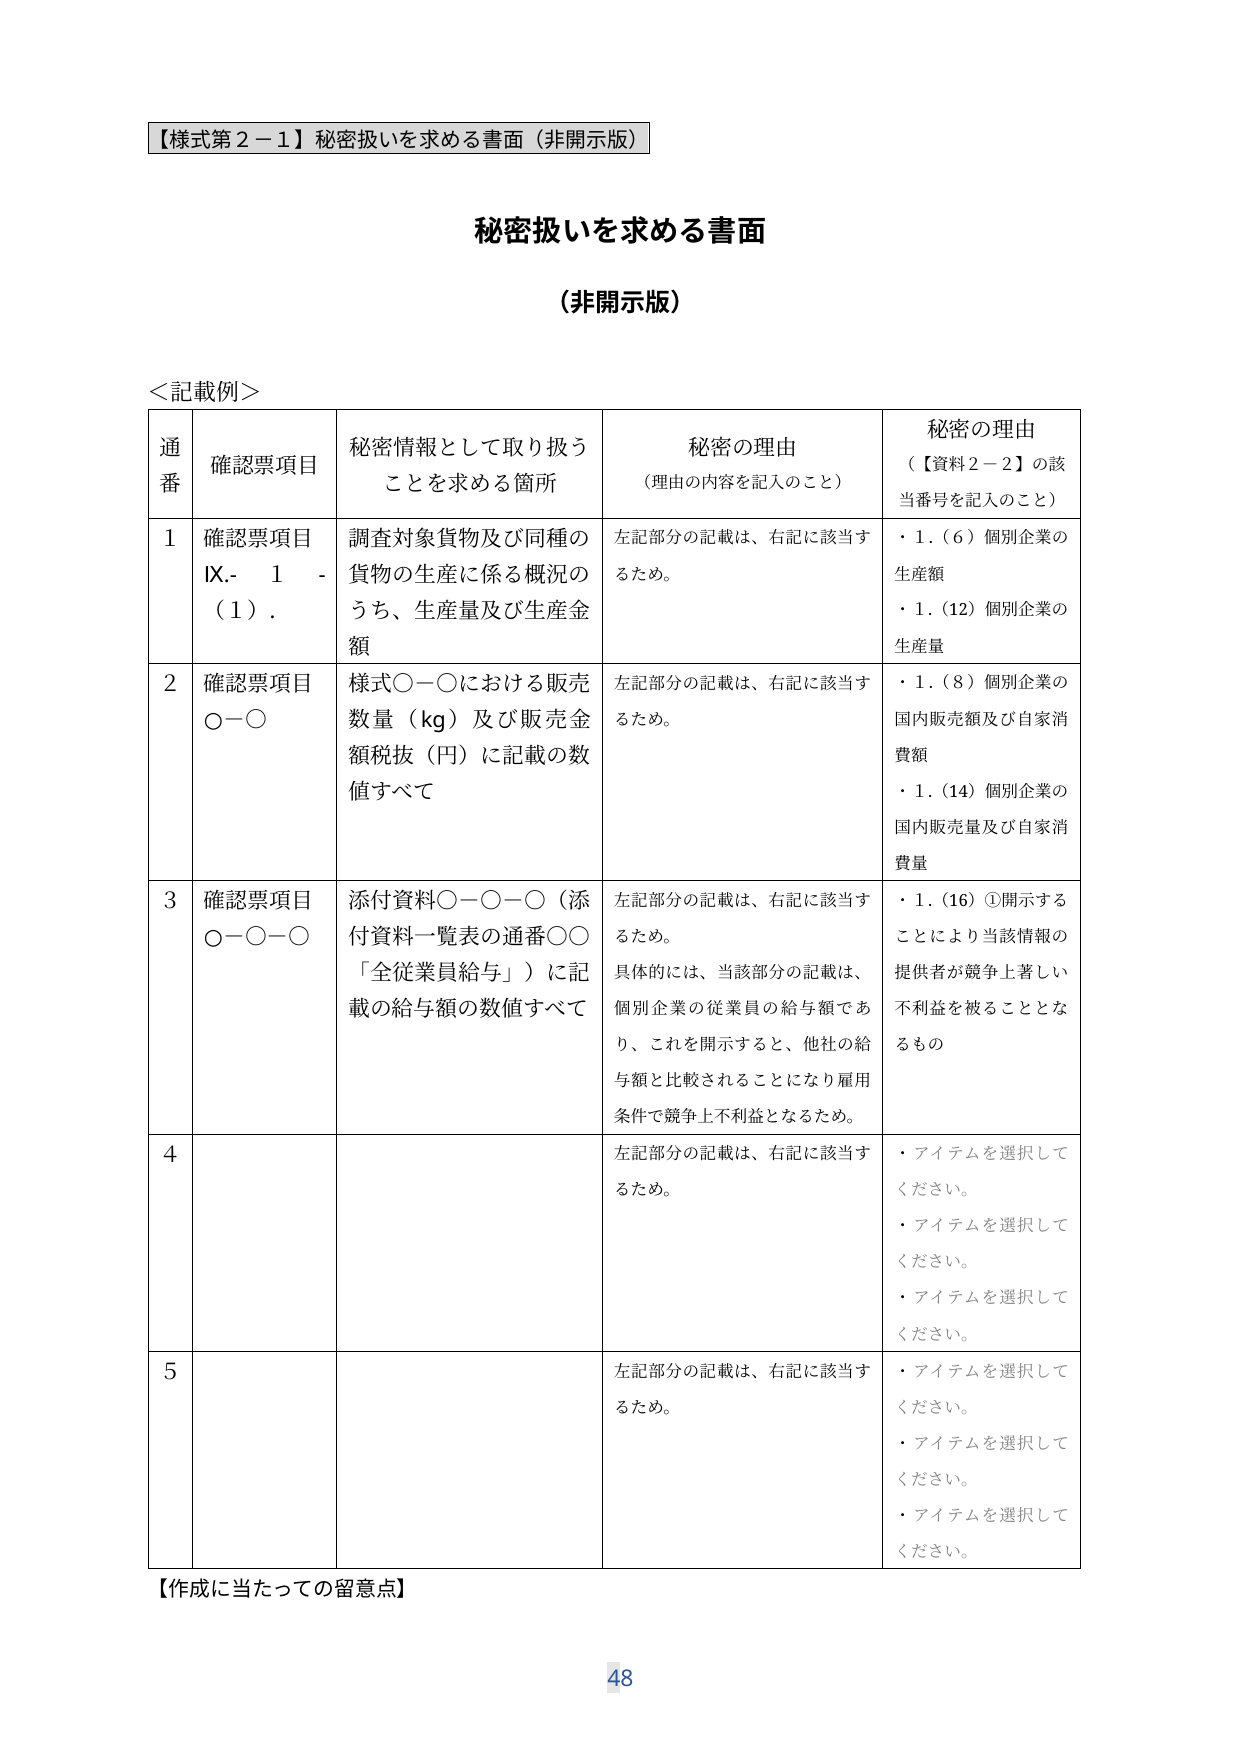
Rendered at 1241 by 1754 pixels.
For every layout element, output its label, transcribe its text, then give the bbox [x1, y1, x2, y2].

table_cell ・ ・ [883, 664, 1080, 880]
table_cell １ [149, 519, 192, 663]
table_header 通番 [149, 410, 192, 518]
table_cell 添付資料○－○－○（添付資料一覧表の通番○○「全従業員給与」）に記載の給与額の数値すべて [337, 881, 602, 1133]
table_cell ・ ・ ・ [883, 1352, 1080, 1568]
table_cell ４ [149, 1135, 192, 1351]
table_cell ５ [149, 1352, 192, 1568]
table_cell 確認票項目 ○－○－○ [193, 881, 336, 1133]
text ＜記載例＞ [148, 372, 1092, 408]
text 【作成に当たっての留意点】 [148, 1569, 1092, 1605]
table_cell ２ [149, 664, 192, 880]
table_cell [193, 1352, 336, 1568]
table_cell 様式○－○における販売数量（kg）及び販売金額税抜（円）に記載の数値すべて [337, 664, 602, 880]
table_cell 左記部分の記載は、右記に該当するため。 [603, 1135, 882, 1351]
table_cell ・ ・ ・ [883, 1135, 1080, 1351]
table_header 秘密の理由 （理由の内容を記入のこと） [603, 410, 882, 518]
table_cell ・ ・ [883, 519, 1080, 663]
table_header 秘密の理由 （【資料２－２】の該当番号を記入のこと） [883, 410, 1080, 518]
table_header 秘密情報として取り扱うことを求める箇所 [337, 410, 602, 518]
table_cell 確認票項目 Ⅸ.-１-（１）. [193, 519, 336, 663]
table_cell [337, 1135, 602, 1351]
table_cell 左記部分の記載は、右記に該当するため。 [603, 664, 882, 880]
table_cell ３ [149, 881, 192, 1133]
table_cell ・ [883, 881, 1080, 1133]
table_cell [193, 1135, 336, 1351]
text 【様式第２－１】秘密扱いを求める書面（非開示版） [148, 120, 1092, 156]
table_cell 左記部分の記載は、右記に該当するため。 [603, 1352, 882, 1568]
table_cell 調査対象貨物及び同種の貨物の生産に係る概況のうち、生産量及び生産金額 [337, 519, 602, 663]
text 秘密扱いを求める書面 [148, 192, 1092, 264]
table_cell 確認票項目 ○－○ [193, 664, 336, 880]
table_cell [337, 1352, 602, 1568]
table_cell 左記部分の記載は、右記に該当するため。 [603, 519, 882, 663]
text （非開示版） [148, 264, 1092, 336]
table_cell 左記部分の記載は、右記に該当するため。 具体的には、当該部分の記載は、個別企業の従業員の給与額であり、これを開示すると、他社の給与額と比較されることになり雇用条件で競争上不利益となるため。 [603, 881, 882, 1133]
table_header 確認票項目 [193, 410, 336, 518]
